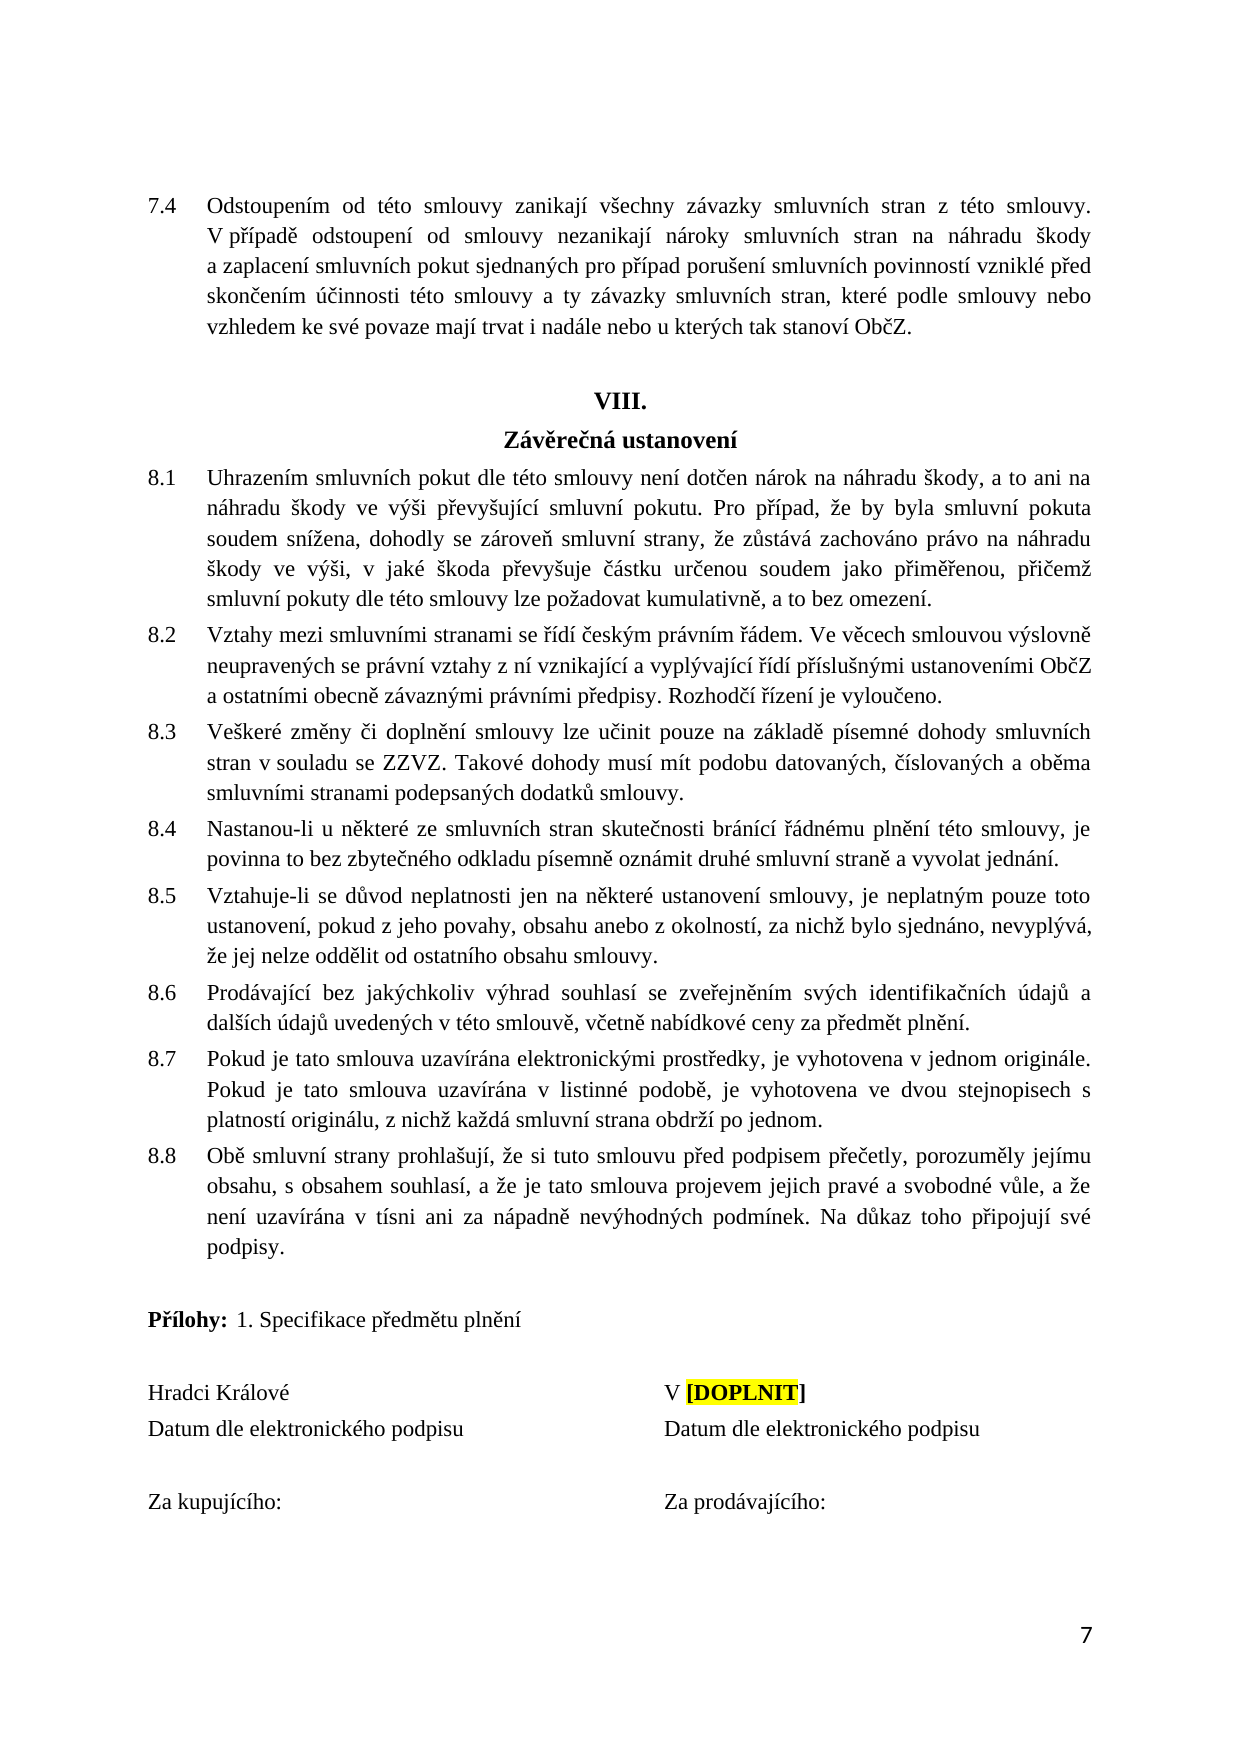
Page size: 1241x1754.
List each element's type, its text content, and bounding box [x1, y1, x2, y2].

text Přílohy: 1. Specifikace předmětu plnění [148, 1306, 1093, 1332]
text Datum dle elektronického podpisu Datum dle elektronického podpisu [148, 1415, 1093, 1442]
title VIII. [148, 386, 1093, 414]
text 8.4 Nastanou-li u některé ze smluvních stran skutečnosti bránící řádnému plnění této smlouvy, je povinna to bez zbytečného odkladu písemně oznámit druhé smluvní straně a vyvolat jednání. [148, 815, 1093, 872]
text Za kupujícího: Za prodávajícího: [148, 1488, 1093, 1514]
text 8.2 Vztahy mezi smluvními stranami se řídí českým právním řádem. Ve věcech smlouvou výslovně neupravených se právní vztahy z ní vznikající a vyplývající řídí příslušnými ustanoveními ObčZ a ostatními obecně závaznými právními předpisy. Rozhodčí řízení je vyloučeno. [148, 622, 1093, 708]
text 8.5 Vztahuje-li se důvod neplatnosti jen na některé ustanovení smlouvy, je neplatným pouze toto ustanovení, pokud z jeho povahy, obsahu anebo z okolností, za nichž bylo sjednáno, nevyplývá, že jej nelze oddělit od ostatního obsahu smlouvy. [148, 882, 1093, 969]
text 8.1 Uhrazením smluvních pokut dle této smlouvy není dotčen nárok na náhradu škody, a to ani na náhradu škody ve výši převyšující smluvní pokutu. Pro případ, že by byla smluvní pokuta soudem snížena, dohodly se zároveň smluvní strany, že zůstává zachováno právo na náhradu škody ve výši, v jaké škoda převyšuje částku určenou soudem jako přiměřenou, přičemž smluvní pokuty dle této smlouvy lze požadovat kumulativně, a to bez omezení. [148, 464, 1093, 611]
text Hradci Králové V [DOPLNIT] [148, 1379, 686, 1405]
text Hradci Králové V [DOPLNIT] [798, 1379, 1093, 1405]
title Závěrečná ustanovení [148, 425, 1093, 454]
text 8.6 Prodávající bez jakýchkoliv výhrad souhlasí se zveřejněním svých identifikačních údajů a dalších údajů uvedených v této smlouvě, včetně nabídkové ceny za předmět plnění. [148, 979, 1093, 1035]
text 7.4 Odstoupením od této smlouvy zanikají všechny závazky smluvních stran z této smlouvy. V případě odstoupení od smlouvy nezanikají nároky smluvních stran na náhradu škody a zaplacení smluvních pokut sjednaných pro případ porušení smluvních povinností vzniklé před skončením účinnosti této smlouvy a ty závazky smluvních stran, které podle smlouvy nebo vzhledem ke své povaze mají trvat i nadále nebo u kterých tak stanoví ObčZ. [148, 192, 1093, 339]
text 8.8 Obě smluvní strany prohlašují, že si tuto smlouvu před podpisem přečetly, porozuměly jejímu obsahu, s obsahem souhlasí, a že je tato smlouva projevem jejich pravé a svobodné vůle, a že není uzavírána v tísni ani za nápadně nevýhodných podmínek. Na důkaz toho připojují své podpisy. [148, 1142, 1093, 1259]
text 8.7 Pokud je tato smlouva uzavírána elektronickými prostředky, je vyhotovena v jednom originále. Pokud je tato smlouva uzavírána v listinné podobě, je vyhotovena ve dvou stejnopisech s platností originálu, z nichž každá smluvní strana obdrží po jednom. [148, 1046, 1093, 1132]
text 8.3 Veškeré změny či doplnění smlouvy lze učinit pouze na základě písemné dohody smluvních stran v souladu se ZZVZ. Takové dohody musí mít podobu datovaných, číslovaných a oběma smluvními stranami podepsaných dodatků smlouvy. [148, 718, 1093, 805]
